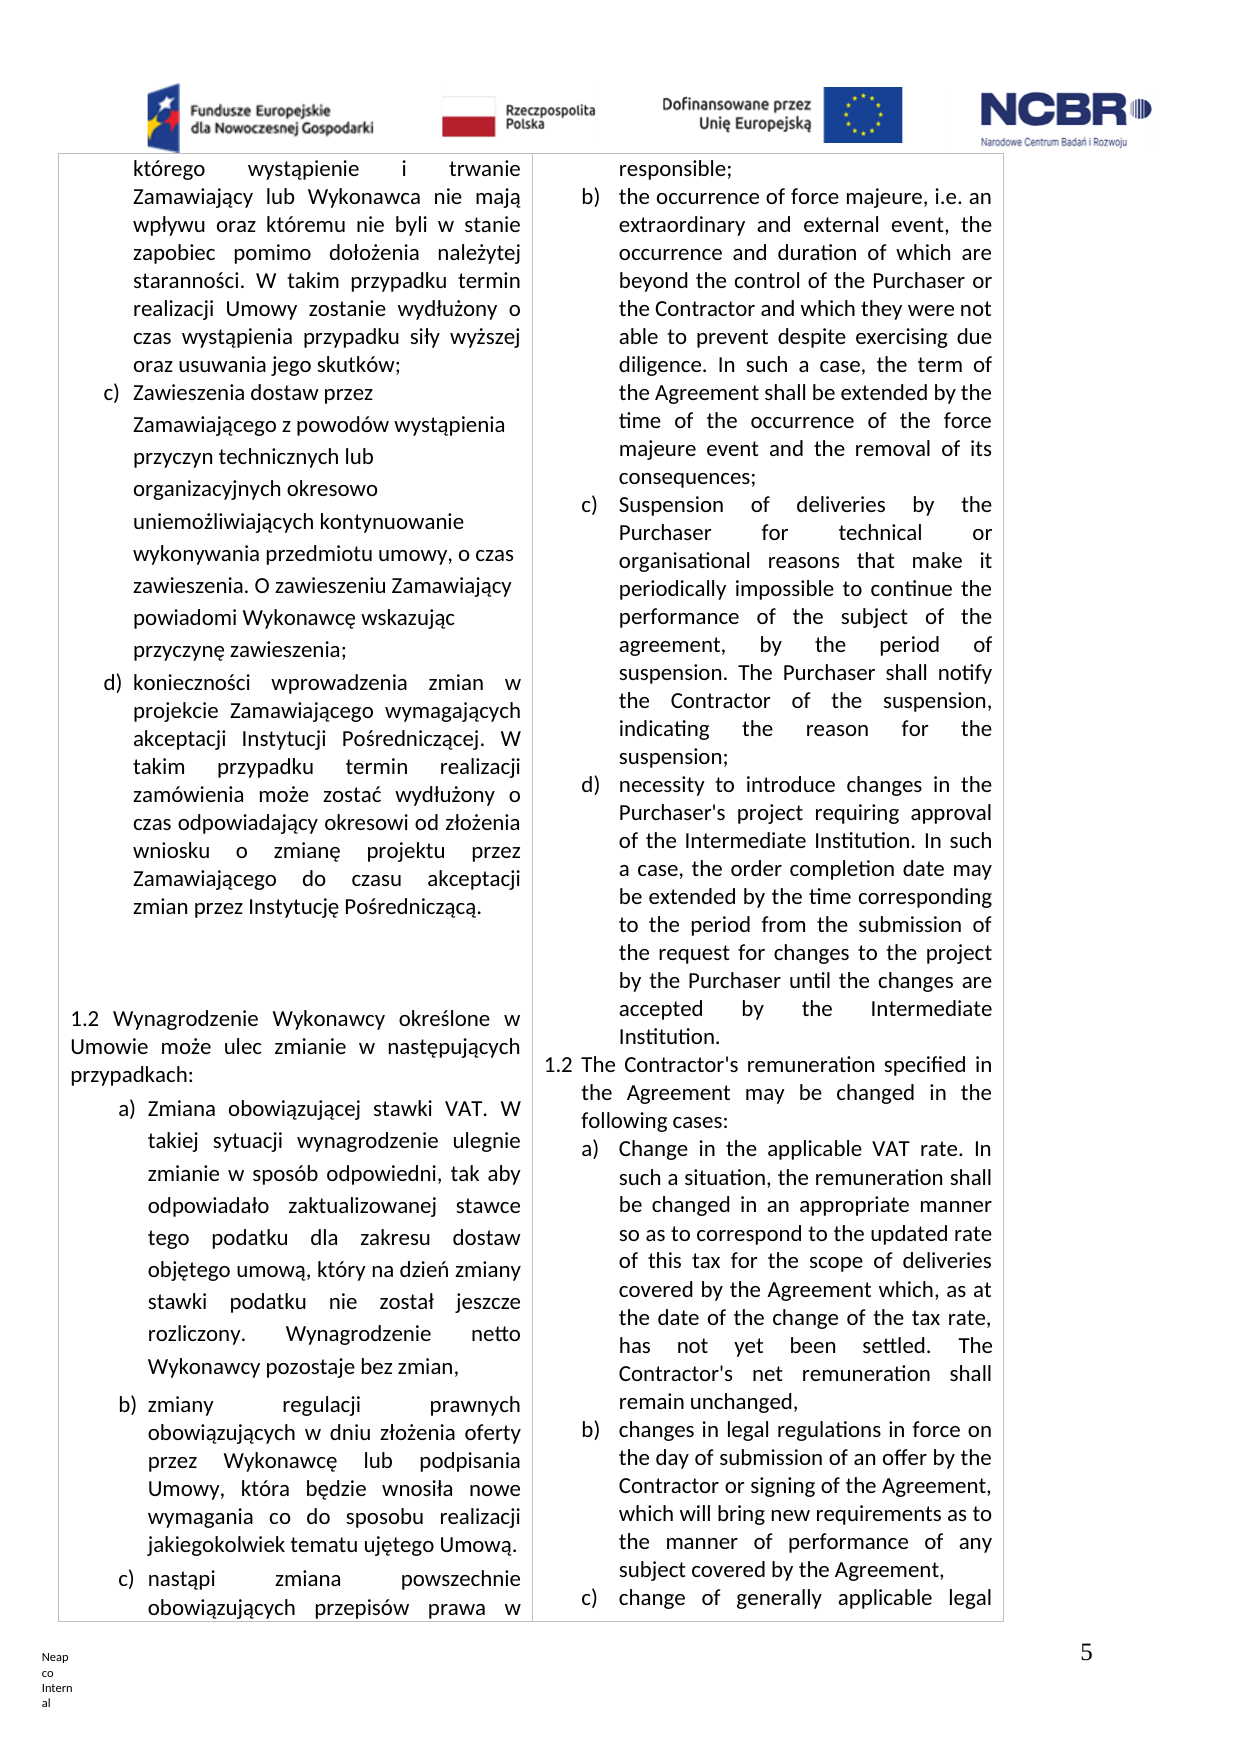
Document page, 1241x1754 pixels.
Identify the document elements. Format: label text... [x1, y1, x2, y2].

picture [663, 87, 903, 143]
picture [943, 90, 1153, 149]
picture [147, 82, 375, 153]
picture [406, 87, 632, 144]
